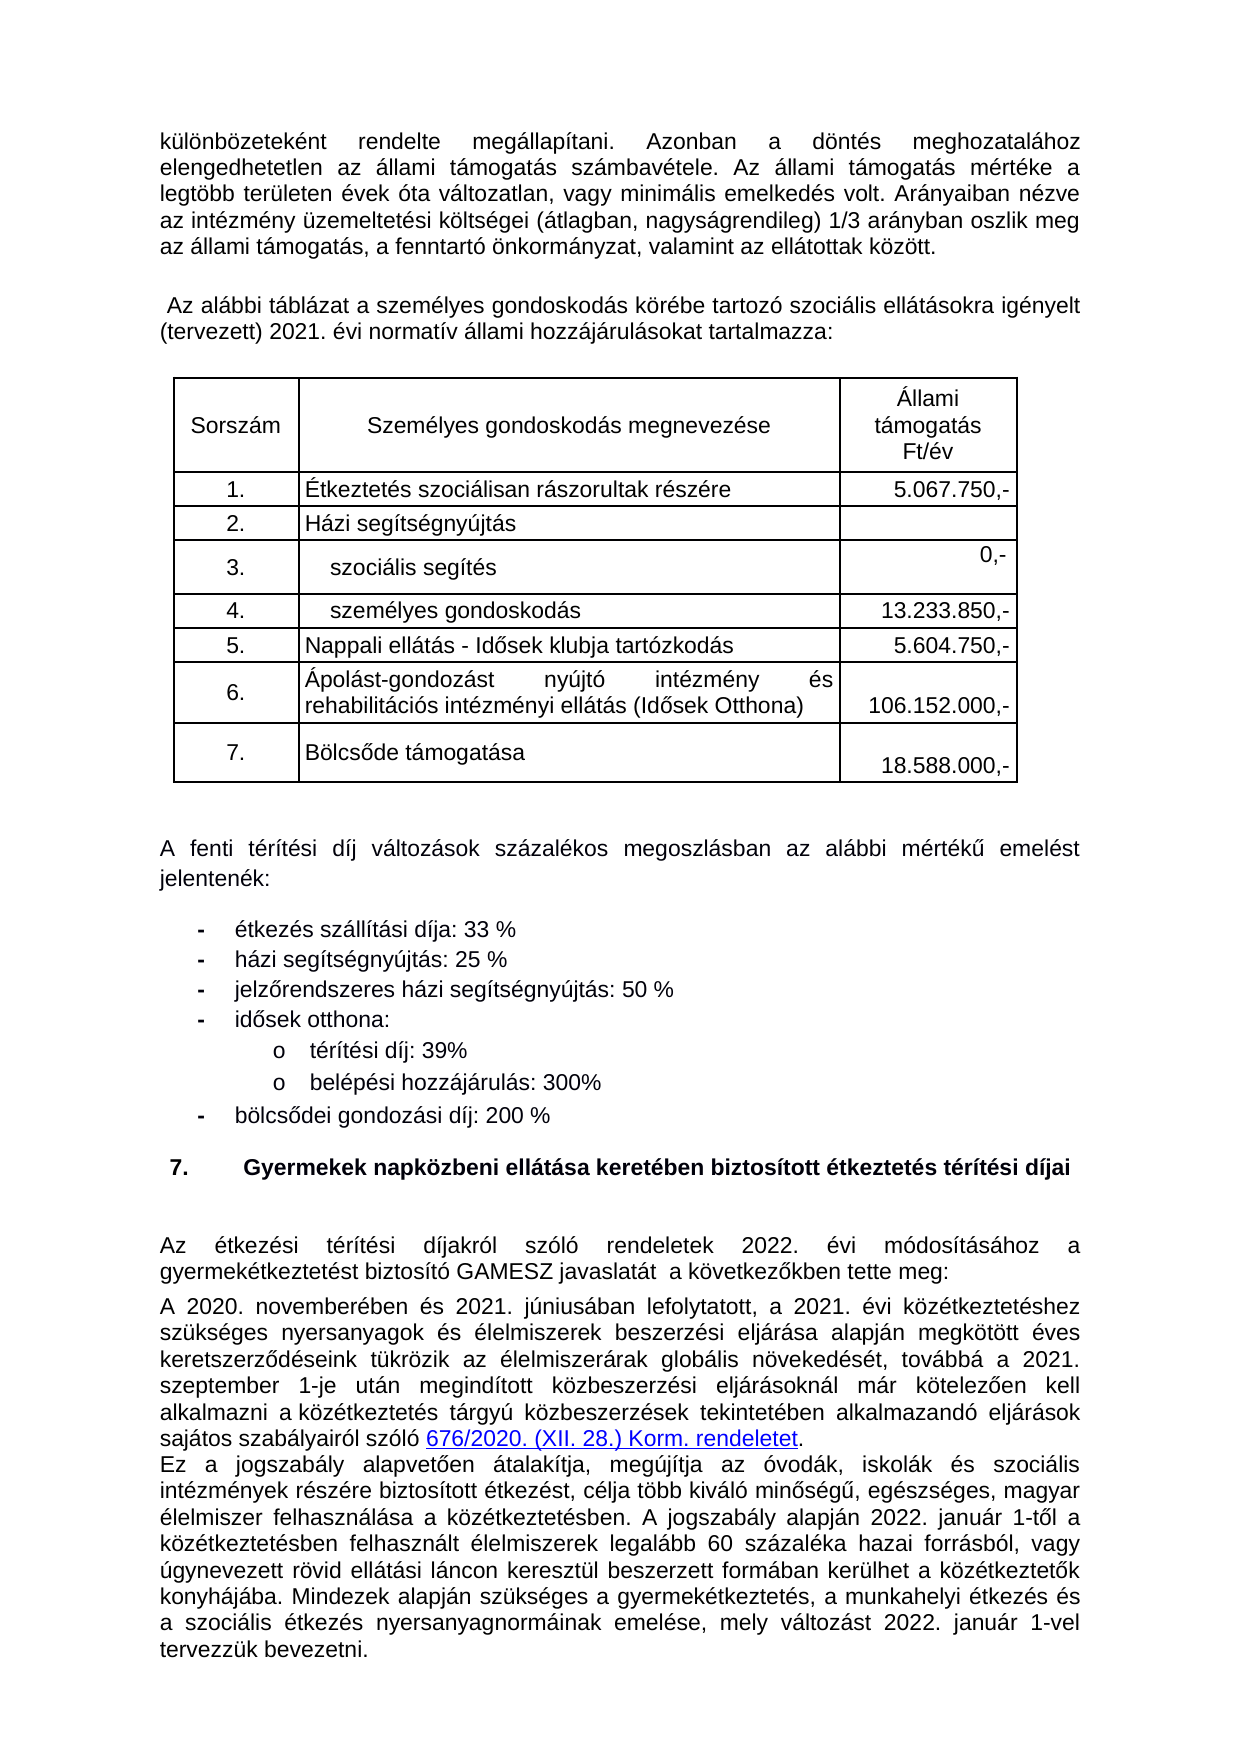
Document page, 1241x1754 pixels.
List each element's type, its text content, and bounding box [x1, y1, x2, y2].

table_cell 13.233.850,- [841, 595, 1016, 627]
list idősek otthona: [197, 1006, 1081, 1033]
table_cell Bölcsőde támogatása [300, 724, 839, 781]
table_cell 18.588.000,- [841, 724, 1016, 781]
list belépési hozzájárulás: 300% [272, 1069, 1081, 1097]
table_cell Étkeztetés szociálisan rászorultak részére [300, 473, 839, 505]
list házi segítségnyújtás: 25 % [197, 946, 1081, 972]
list térítési díj: 39% [272, 1037, 1081, 1065]
table_cell 0,- [841, 541, 1016, 592]
table_header Állami támogatás Ft/év [841, 379, 1016, 471]
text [159, 128, 1081, 259]
table_header Személyes gondoskodás megnevezése [300, 379, 839, 471]
list jelzőrendszeres házi segítségnyújtás: 50 % [197, 976, 1081, 1002]
table_cell 2. [175, 507, 298, 539]
list Gyermekek napközbeni ellátása keretében biztosított étkeztetés térítési díjai [159, 1154, 1081, 1181]
table_cell 6. [175, 663, 298, 722]
table_cell 5. [175, 629, 298, 661]
table_cell 5.067.750,- [841, 473, 1016, 505]
list étkezés szállítási díja: 33 % [197, 916, 1081, 942]
table_cell Ápolást-gondozást nyújtó intézmény és rehabilitációs intézményi ellátás (Idősek Otthona) [300, 663, 839, 722]
text A fenti térítési díj változások százalékos megoszlásban az alábbi mértékű emelést jelentenék: [159, 834, 1081, 891]
table_cell Házi segítségnyújtás [300, 507, 839, 539]
text Az étkezési térítési díjakról szóló rendeletek 2022. évi módosításához a gyermekétkeztetést biztosító GAMESZ javaslatát a következőkben tette meg: [159, 1232, 1081, 1285]
table_cell [841, 507, 1016, 539]
table_cell 106.152.000,- [841, 663, 1016, 722]
table_cell 5.604.750,- [841, 629, 1016, 661]
table_cell 4. [175, 595, 298, 627]
table_cell Nappali ellátás - Idősek klubja tartózkodás [300, 629, 839, 661]
list bölcsődei gondozási díj: 200 % [197, 1102, 1081, 1128]
text Az alábbi táblázat a személyes gondoskodás körébe tartozó szociális ellátásokra igényelt (tervezett) 2021. évi normatív állami hozzájárulásokat tartalmazza: [159, 292, 1081, 344]
table_cell 1. [175, 473, 298, 505]
table_cell 3. [175, 541, 298, 592]
text A 2020. novemberében és 2021. júniusában lefolytatott, a 2021. évi közétkeztetéshez szükséges nyersanyagok és élelmiszerek beszerzési eljárása alapján megkötött éves keretszerződéseink tükrözik az élelmiszerárak globális növekedését, továbbá a 2021. szeptember 1-je után megindított közbeszerzési eljárásoknál már kötelezően kell alkalmazni a közétkeztetés tárgyú közbeszerzések tekintetében alkalmazandó eljárások sajátos szabályairól szóló 676/2020. (XII. 28.) Korm. rendeletet. [159, 1293, 1081, 1451]
table_cell személyes gondoskodás [300, 595, 839, 627]
text Ez a jogszabály alapvetően átalakítja, megújítja az óvodák, iskolák és szociális intézmények részére biztosított étkezést, célja több kiváló minőségű, egészséges, magyar élelmiszer felhasználása a közétkeztetésben. A jogszabály alapján 2022. január 1-től a közétkeztetésben felhasznált élelmiszerek legalább 60 százaléka hazai forrásból, vagy úgynevezett rövid ellátási láncon keresztül beszerzett formában kerülhet a közétkeztetők konyhájába. Mindezek alapján szükséges a gyermekétkeztetés, a munkahelyi étkezés és a szociális étkezés nyersanyagnormáinak emelése, mely változást 2022. január 1-vel tervezzük bevezetni. [159, 1451, 1081, 1662]
table_header Sorszám [175, 379, 298, 471]
table_cell 7. [175, 724, 298, 781]
table_cell szociális segítés [300, 541, 839, 592]
